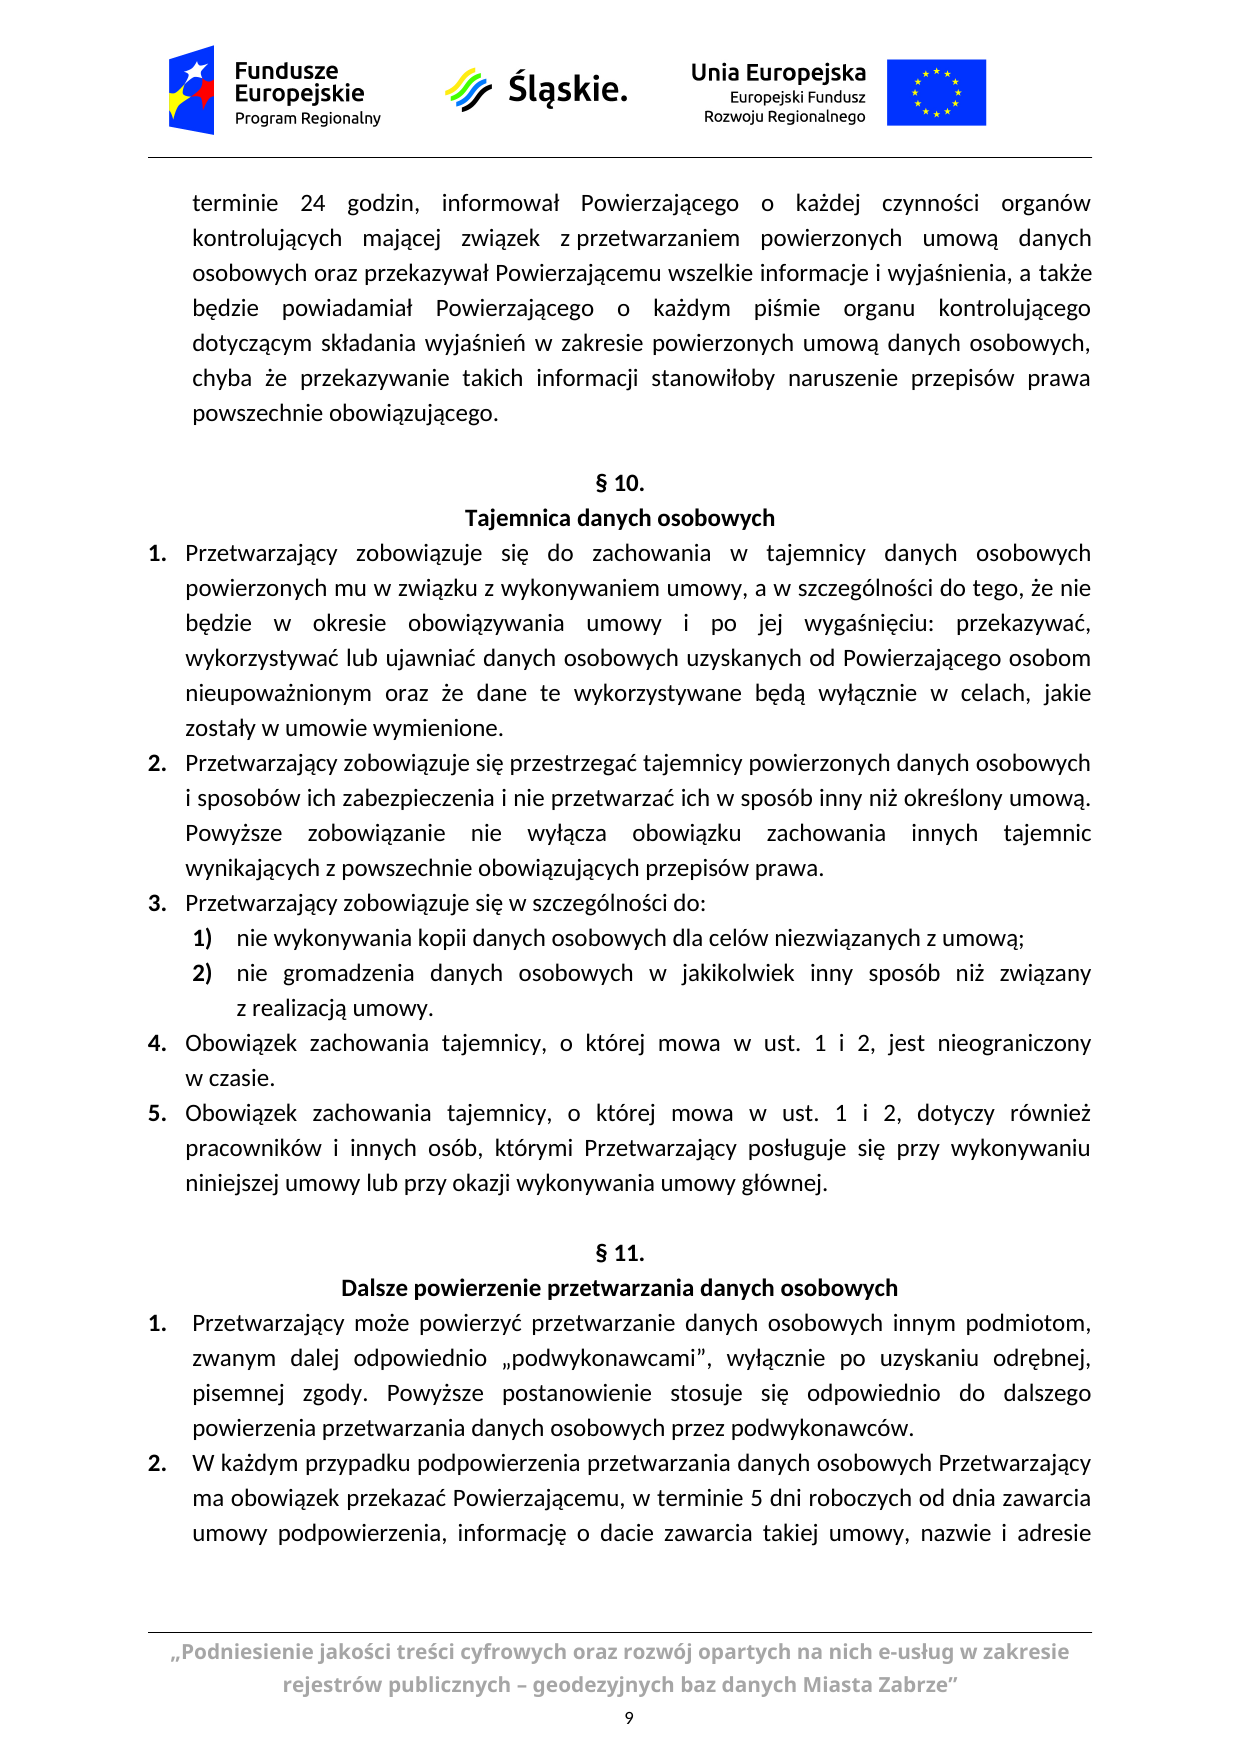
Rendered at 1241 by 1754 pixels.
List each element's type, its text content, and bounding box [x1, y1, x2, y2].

text § 10. [148, 467, 1092, 498]
list nie gromadzenia danych osobowych w jakikolwiek inny sposób niż związany z realizacją umowy. [192, 957, 1092, 1023]
text § 11. [148, 1237, 1092, 1268]
picture [147, 23, 1008, 155]
list nie wykonywania kopii danych osobowych dla celów niezwiązanych z umową; [192, 922, 1092, 953]
list Przetwarzający zobowiązuje się w szczególności do: [148, 887, 1092, 918]
list Przetwarzający może powierzyć przetwarzanie danych osobowych innym podmiotom, zwanym dalej odpowiednio „podwykonawcami”, wyłącznie po uzyskaniu odrębnej, pisemnej zgody. Powyższe postanowienie stosuje się odpowiednio do dalszego powierzenia przetwarzania danych osobowych przez podwykonawców. [148, 1307, 1092, 1443]
text Tajemnica danych osobowych [148, 502, 1092, 533]
list Obowiązek zachowania tajemnicy, o której mowa w ust. 1 i 2, dotyczy również pracowników i innych osób, którymi Przetwarzający posługuje się przy wykonywaniu niniejszej umowy lub przy okazji wykonywania umowy głównej. [148, 1097, 1092, 1198]
list Obowiązek zachowania tajemnicy, o której mowa w ust. 1 i 2, jest nieograniczony w czasie. [148, 1027, 1092, 1093]
list Przetwarzający zobowiązuje się do zachowania w tajemnicy danych osobowych powierzonych mu w związku z wykonywaniem umowy, a w szczególności do tego, że nie będzie w okresie obowiązywania umowy i po jej wygaśnięciu: przekazywać, wykorzystywać lub ujawniać danych osobowych uzyskanych od Powierzającego osobom nieupoważnionym oraz że dane te wykorzystywane będą wyłącznie w celach, jakie zostały w umowie wymienione. [148, 537, 1092, 743]
list Przetwarzający zobowiązuje się przestrzegać tajemnicy powierzonych danych osobowych i sposobów ich zabezpieczenia i nie przetwarzać ich w sposób inny niż określony umową. Powyższe zobowiązanie nie wyłącza obowiązku zachowania innych tajemnic wynikających z powszechnie obowiązujących przepisów prawa. [148, 747, 1092, 883]
text Dalsze powierzenie przetwarzania danych osobowych [148, 1272, 1092, 1303]
